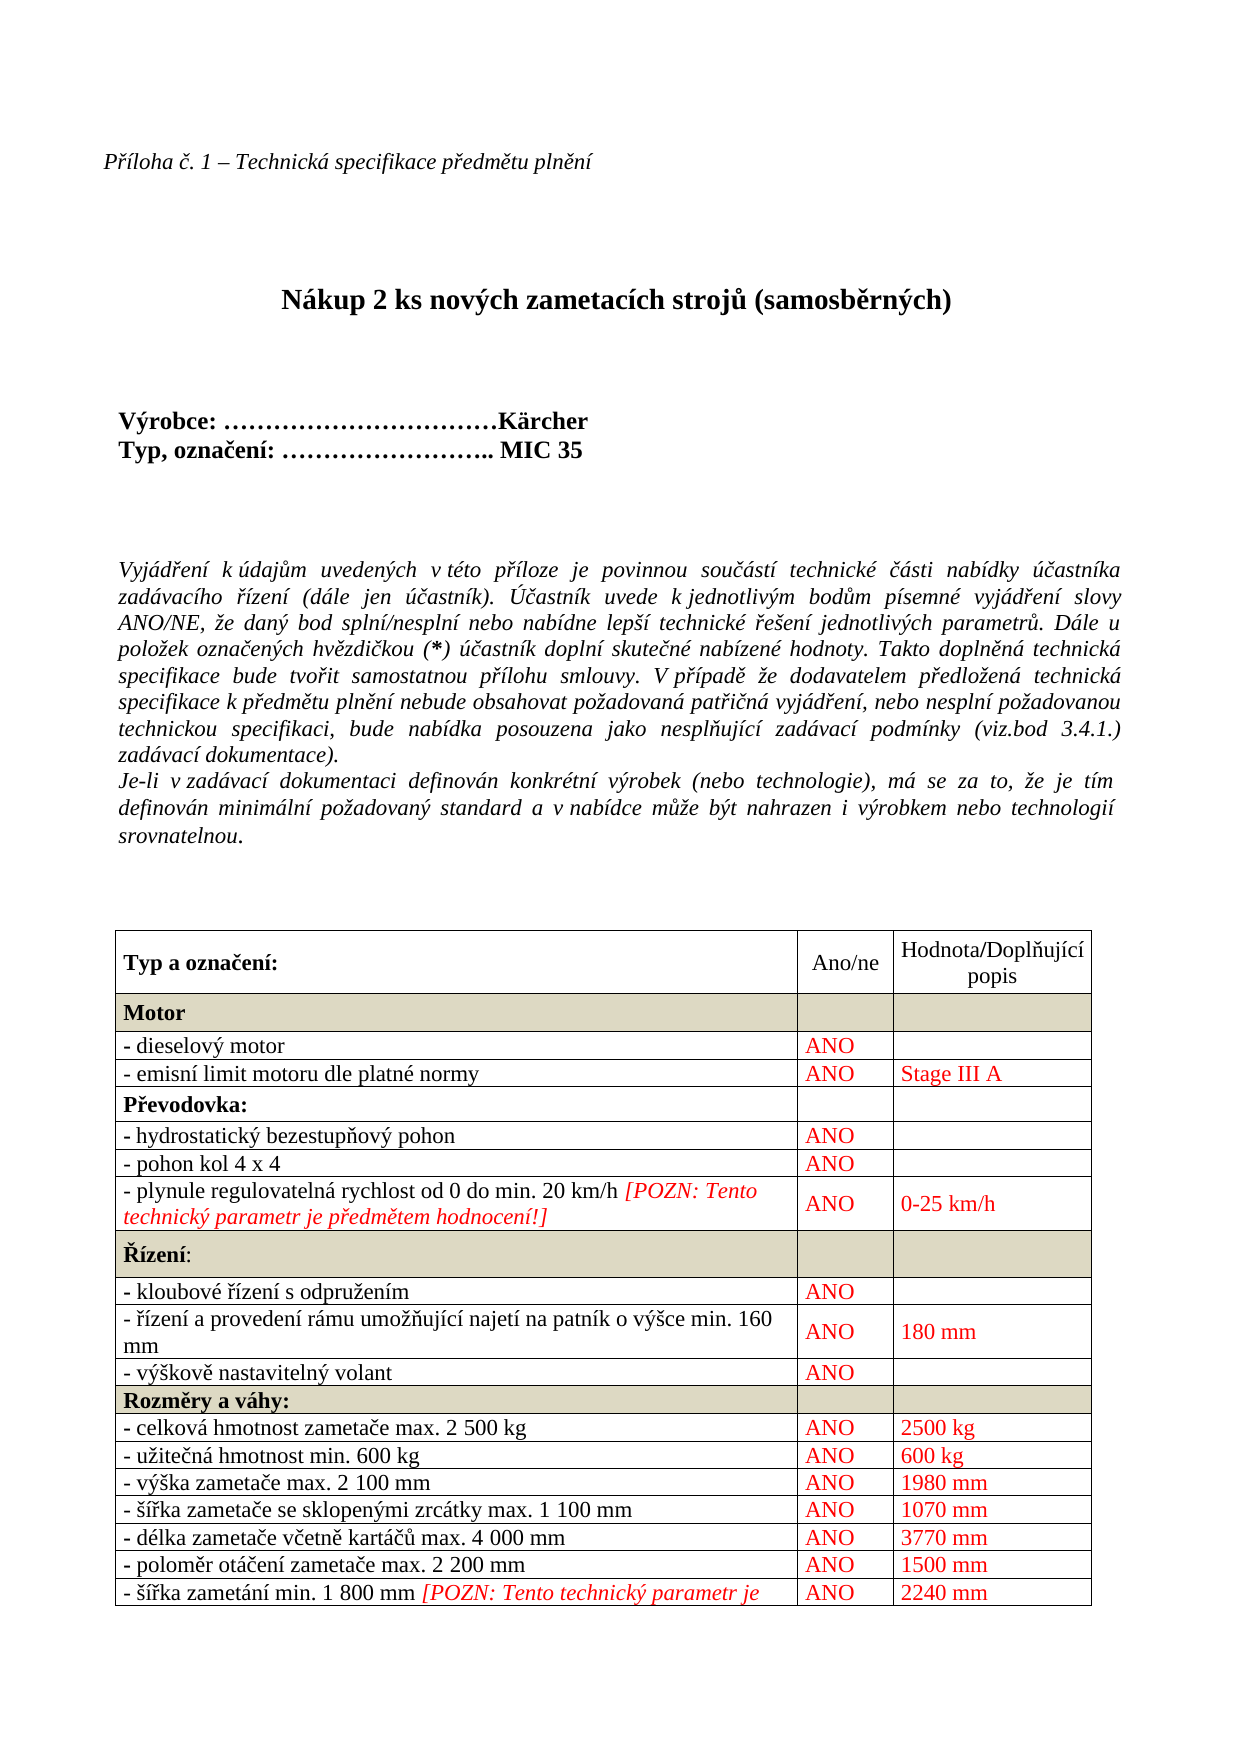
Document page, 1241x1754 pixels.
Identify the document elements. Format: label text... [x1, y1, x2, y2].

table_cell 180 mm [894, 1305, 1091, 1358]
table_cell - šířka zametače se sklopenými zrcátky max. 1 100 mm [116, 1496, 797, 1523]
table_cell [894, 1278, 1091, 1304]
table_cell ANO [798, 1305, 893, 1358]
table_cell - užitečná hmotnost min. 600 kg [116, 1442, 797, 1468]
table_cell 1500 mm [894, 1551, 1091, 1578]
table_cell ANO [798, 1177, 893, 1230]
table_cell [894, 1231, 1091, 1277]
table_cell Motor [116, 994, 797, 1031]
table_cell 3770 mm [894, 1524, 1091, 1550]
table_cell [894, 1150, 1091, 1176]
table_cell ANO [798, 1150, 893, 1176]
text Typ, označení: …………………….. MIC 35 [118, 435, 1115, 464]
table_cell Řízení: [116, 1231, 797, 1277]
table_cell [894, 1122, 1091, 1149]
table_cell ANO [798, 1579, 893, 1605]
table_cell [116, 1579, 797, 1605]
table_cell ANO [798, 1032, 893, 1058]
table_cell - plynule regulovatelná rychlost od 0 do min. 20 km/h [POZN: Tento technický parametr je předmětem hodnocení!] [116, 1177, 797, 1230]
text Nákup 2 ks nových zametacích strojů (samosběrných) [118, 282, 1115, 315]
table_header Hodnota/Doplňující popis [894, 931, 1091, 993]
table_cell - výškově nastavitelný volant [116, 1359, 797, 1385]
table_cell [798, 1386, 893, 1413]
table_cell - řízení a provedení rámu umožňující najetí na patník o výšce min. 160 mm [116, 1305, 797, 1358]
table_cell [894, 1032, 1091, 1058]
table_cell - výška zametače max. 2 100 mm [116, 1469, 797, 1495]
table_cell 2500 kg [894, 1414, 1091, 1441]
table_cell [798, 994, 893, 1031]
table_cell 1070 mm [894, 1496, 1091, 1523]
table_cell [798, 1087, 893, 1121]
table_cell 0-25 km/h [894, 1177, 1091, 1230]
table_cell - emisní limit motoru dle platné normy [116, 1060, 797, 1086]
table_cell [894, 1359, 1091, 1385]
table_cell - dieselový motor [116, 1032, 797, 1058]
list Příloha č. 1 – Technická specifikace předmětu plnění [103, 148, 1122, 174]
table_cell ANO [798, 1524, 893, 1550]
table_cell ANO [798, 1442, 893, 1468]
table_cell - poloměr otáčení zametače max. 2 200 mm [116, 1551, 797, 1578]
text Je-li v zadávací dokumentaci definován konkrétní výrobek (nebo technologie), má se za to, že je tím definován minimální požadovaný standard a v nabídce může být nahrazen i výrobkem nebo technologií srovnatelnou. [118, 767, 1115, 849]
table_cell - celková hmotnost zametače max. 2 500 kg [116, 1414, 797, 1441]
text Vyjádření k údajům uvedených v této příloze je povinnou součástí technické části nabídky účastníka zadávacího řízení (dále jen účastník). Účastník uvede k jednotlivým bodům písemné vyjádření slovy ANO/NE, že daný bod splní/nesplní nebo nabídne lepší technické řešení jednotlivých parametrů. Dále u položek označených hvězdičkou (*) účastník doplní skutečné nabízené hodnoty. Takto doplněná technická specifikace bude tvořit samostatnou přílohu smlouvy. V případě že dodavatelem předložená technická specifikace k předmětu plnění nebude obsahovat požadovaná patřičná vyjádření, nebo nesplní požadovanou technickou specifikaci, bude nabídka posouzena jako nesplňující zadávací podmínky (viz.bod 3.4.1.) zadávací dokumentace). [118, 556, 1122, 767]
table_cell [894, 1087, 1091, 1121]
table_cell ANO [798, 1359, 893, 1385]
table_cell ANO [798, 1469, 893, 1495]
table_cell Rozměry a váhy: [116, 1386, 797, 1413]
table_cell ANO [798, 1122, 893, 1149]
table_cell [894, 994, 1091, 1031]
table_cell - hydrostatický bezestupňový pohon [116, 1122, 797, 1149]
table_cell ANO [798, 1060, 893, 1086]
table_cell [894, 1386, 1091, 1413]
table_header Ano/ne [798, 931, 893, 993]
table_cell Převodovka: [116, 1087, 797, 1121]
table_cell 600 kg [894, 1442, 1091, 1468]
table_cell ANO [798, 1278, 893, 1304]
table_cell [798, 1231, 893, 1277]
table_header Typ a označení: [116, 931, 797, 993]
table_cell Stage III A [894, 1060, 1091, 1086]
table_cell ANO [798, 1414, 893, 1441]
table_cell - délka zametače včetně kartáčů max. 4 000 mm [116, 1524, 797, 1550]
text Výrobce: ……………………………Kärcher [118, 406, 1115, 435]
table_cell ANO [798, 1551, 893, 1578]
table_cell ANO [798, 1496, 893, 1523]
table_cell - pohon kol 4 x 4 [116, 1150, 797, 1176]
table_cell 1980 mm [894, 1469, 1091, 1495]
table_cell 2240 mm [894, 1579, 1091, 1605]
table_cell - kloubové řízení s odpružením [116, 1278, 797, 1304]
